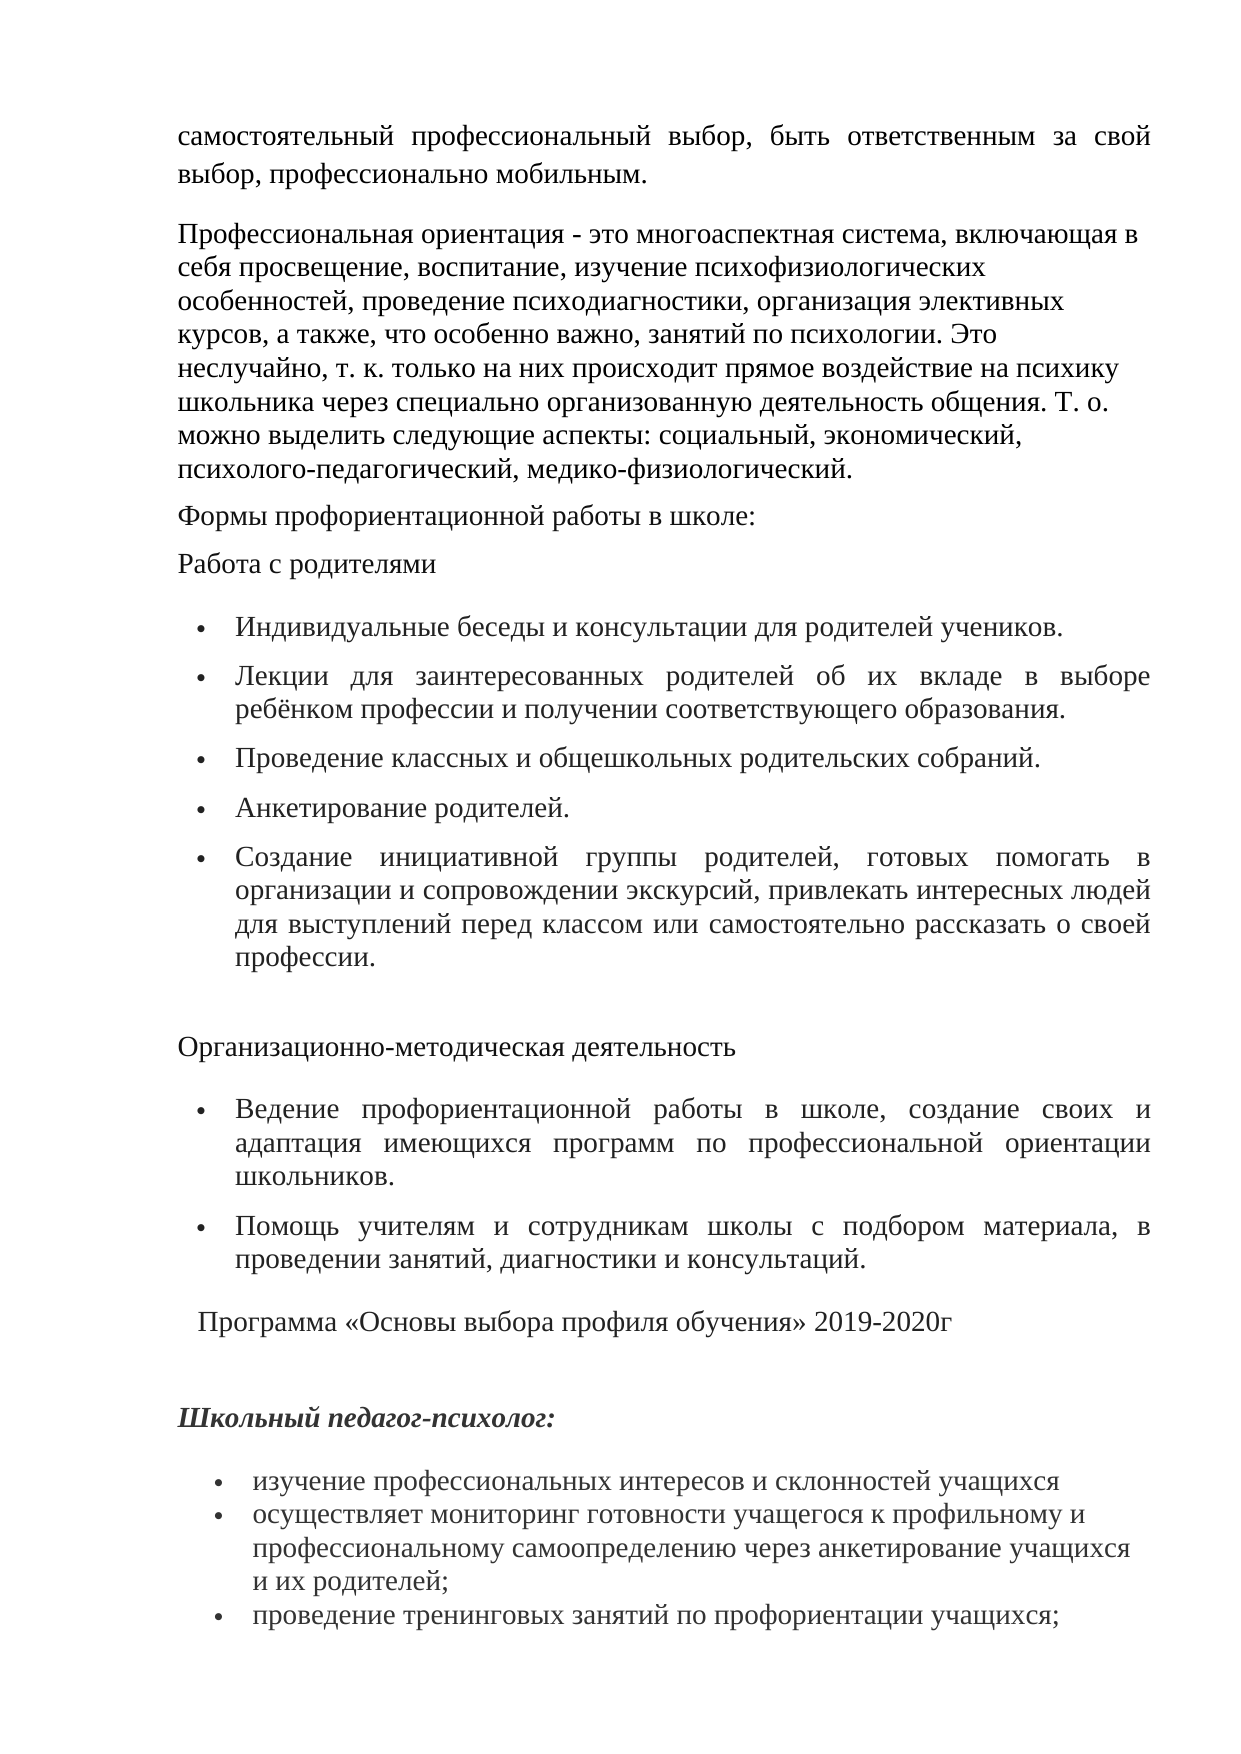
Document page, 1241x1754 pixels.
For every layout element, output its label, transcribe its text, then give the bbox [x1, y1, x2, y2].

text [177, 118, 1152, 190]
list Лекции для заинтересованных родителей об их вкладе в выборе ребёнком профессии и получении соответствующего образования. [197, 658, 1152, 725]
list Индивидуальные беседы и консультации для родителей учеников. [197, 609, 1152, 642]
list Анкетирование родителей. [197, 790, 1152, 823]
text Профессиональная ориентация - это многоаспектная система, включающая в себя просвещение, воспитание, изучение психофизиологических особенностей, проведение психодиагностики, организация элективных курсов, а также, что особенно важно, занятий по психологии. Это неслучайно, т. к. только на них происходит прямое воздействие на психику школьника через специально организованную деятельность общения. Т. о. можно выделить следующие аспекты: социальный, экономический, психолого-педагогический, медико-физиологический. [177, 216, 1152, 484]
text Программа «Основы выбора профиля обучения» 2019-2020г [197, 1304, 1152, 1337]
text Формы профориентационной работы в школе: [177, 498, 1152, 532]
list Ведение профориентационной работы в школе, создание своих и адаптация имеющихся программ по профессиональной ориентации школьников. [197, 1091, 1152, 1192]
list осуществляет мониторинг готовности учащегося к профильному и профессиональному самоопределению через анкетирование учащихся и их родителей; [215, 1496, 1152, 1597]
list проведение тренинговых занятий по профориентации учащихся; [215, 1597, 1152, 1631]
list Помощь учителям и сотрудникам школы с подбором материала, в проведении занятий, диагностики и консультаций. [197, 1208, 1152, 1275]
list изучение профессиональных интересов и склонностей учащихся [215, 1463, 1152, 1496]
text Школьный педагог-психолог: [177, 1400, 1152, 1434]
text Работа с родителями [177, 546, 1152, 579]
list Создание инициативной группы родителей, готовых помогать в организации и сопровождении экскурсий, привлекать интересных людей для выступлений перед классом или самостоятельно рассказать о своей профессии. [197, 839, 1152, 973]
text Организационно-методическая деятельность [177, 1015, 1152, 1062]
list Проведение классных и общешкольных родительских собраний. [197, 741, 1152, 774]
